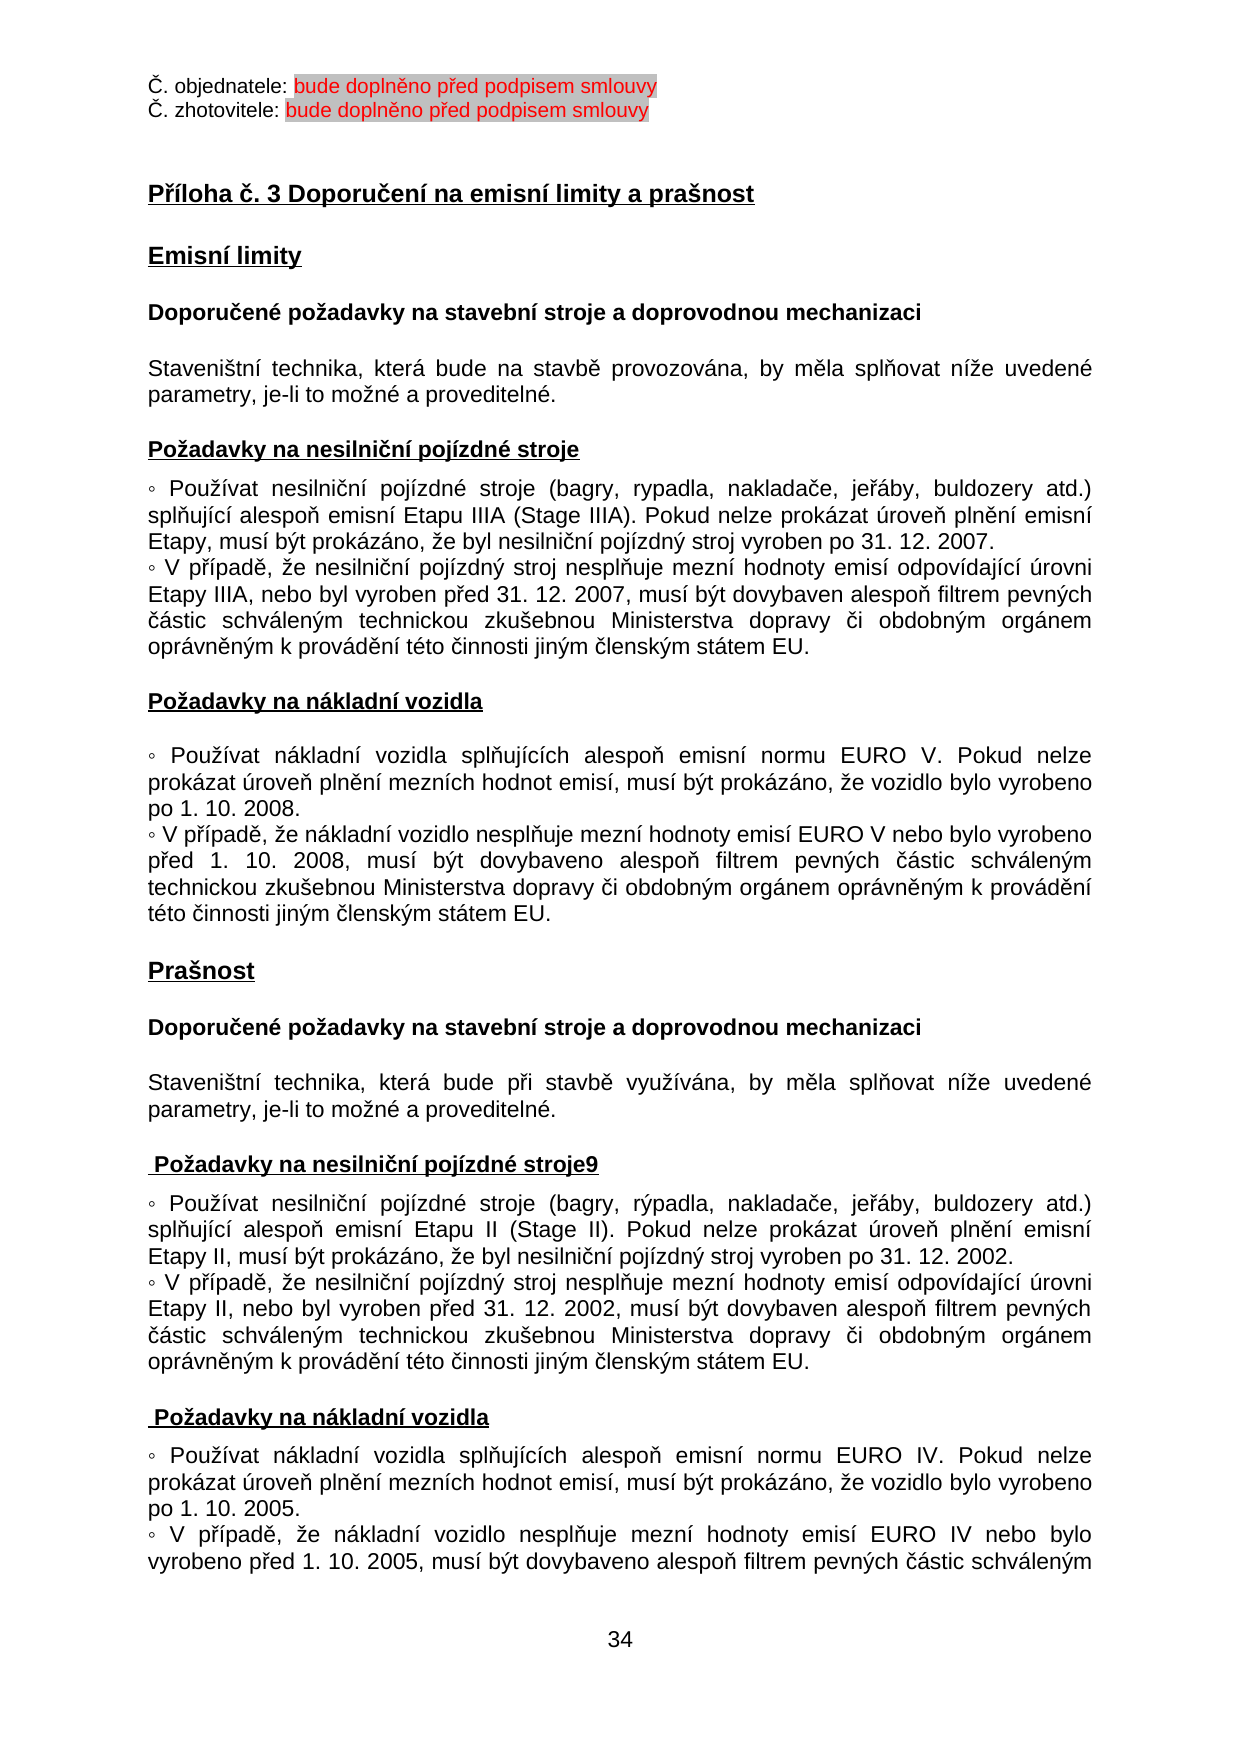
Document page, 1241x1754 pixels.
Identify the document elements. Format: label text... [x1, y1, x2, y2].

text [148, 1521, 1093, 1574]
text ◦ Používat nesilniční pojízdné stroje (bagry, rypadla, nakladače, jeřáby, buldozery atd.) splňující alespoň emisní Etapu IIIA (Stage IIIA). Pokud nelze prokázat úroveň plnění emisní Etapy, musí být prokázáno, že byl nesilniční pojízdný stroj vyroben po 31. 12. 2007. [148, 475, 1093, 554]
text ◦ Používat nesilniční pojízdné stroje (bagry, rýpadla, nakladače, jeřáby, buldozery atd.) splňující alespoň emisní Etapu II (Stage II). Pokud nelze prokázat úroveň plnění emisní Etapy II, musí být prokázáno, že byl nesilniční pojízdný stroj vyroben po 31. 12. 2002. [148, 1190, 1093, 1269]
text ◦ V případě, že nákladní vozidlo nesplňuje mezní hodnoty emisí EURO V nebo bylo vyrobeno před 1. 10. 2008, musí být dovybaveno alespoň filtrem pevných částic schváleným technickou zkušebnou Ministerstva dopravy či obdobným orgánem oprávněným k provádění této činnosti jiným členským státem EU. [148, 821, 1093, 927]
text Doporučené požadavky na stavební stroje a doprovodnou mechanizaci [148, 1014, 1093, 1040]
text Staveništní technika, která bude při stavbě využívána, by měla splňovat níže uvedené parametry, je-li to možné a proveditelné. [148, 1069, 1093, 1122]
text ◦ Používat nákladní vozidla splňujících alespoň emisní normu EURO V. Pokud nelze prokázat úroveň plnění mezních hodnot emisí, musí být prokázáno, že vozidlo bylo vyrobeno po 1. 10. 2008. [148, 742, 1093, 821]
text Doporučené požadavky na stavební stroje a doprovodnou mechanizaci [148, 299, 1093, 325]
text Příloha č. 3 Doporučení na emisní limity a prašnost [148, 179, 1093, 208]
text Požadavky na nákladní vozidla [148, 688, 1093, 714]
text Požadavky na nesilniční pojízdné stroje9 [148, 1151, 1093, 1177]
text ◦ V případě, že nesilniční pojízdný stroj nesplňuje mezní hodnoty emisí odpovídající úrovni Etapy II, nebo byl vyroben před 31. 12. 2002, musí být dovybaven alespoň filtrem pevných částic schváleným technickou zkušebnou Ministerstva dopravy či obdobným orgánem oprávněným k provádění této činnosti jiným členským státem EU. [148, 1269, 1093, 1374]
text Požadavky na nesilniční pojízdné stroje [148, 436, 1093, 463]
text Staveništní technika, která bude na stavbě provozována, by měla splňovat níže uvedené parametry, je-li to možné a proveditelné. [148, 354, 1093, 407]
text ◦ V případě, že nesilniční pojízdný stroj nesplňuje mezní hodnoty emisí odpovídající úrovni Etapy IIIA, nebo byl vyroben před 31. 12. 2007, musí být dovybaven alespoň filtrem pevných částic schváleným technickou zkušebnou Ministerstva dopravy či obdobným orgánem oprávněným k provádění této činnosti jiným členským státem EU. [148, 554, 1093, 660]
text Emisní limity [148, 241, 1093, 270]
text Požadavky na nákladní vozidla [148, 1403, 1093, 1430]
text ◦ Používat nákladní vozidla splňujících alespoň emisní normu EURO IV. Pokud nelze prokázat úroveň plnění mezních hodnot emisí, musí být prokázáno, že vozidlo bylo vyrobeno po 1. 10. 2005. [148, 1442, 1093, 1521]
text Prašnost [148, 956, 1093, 984]
